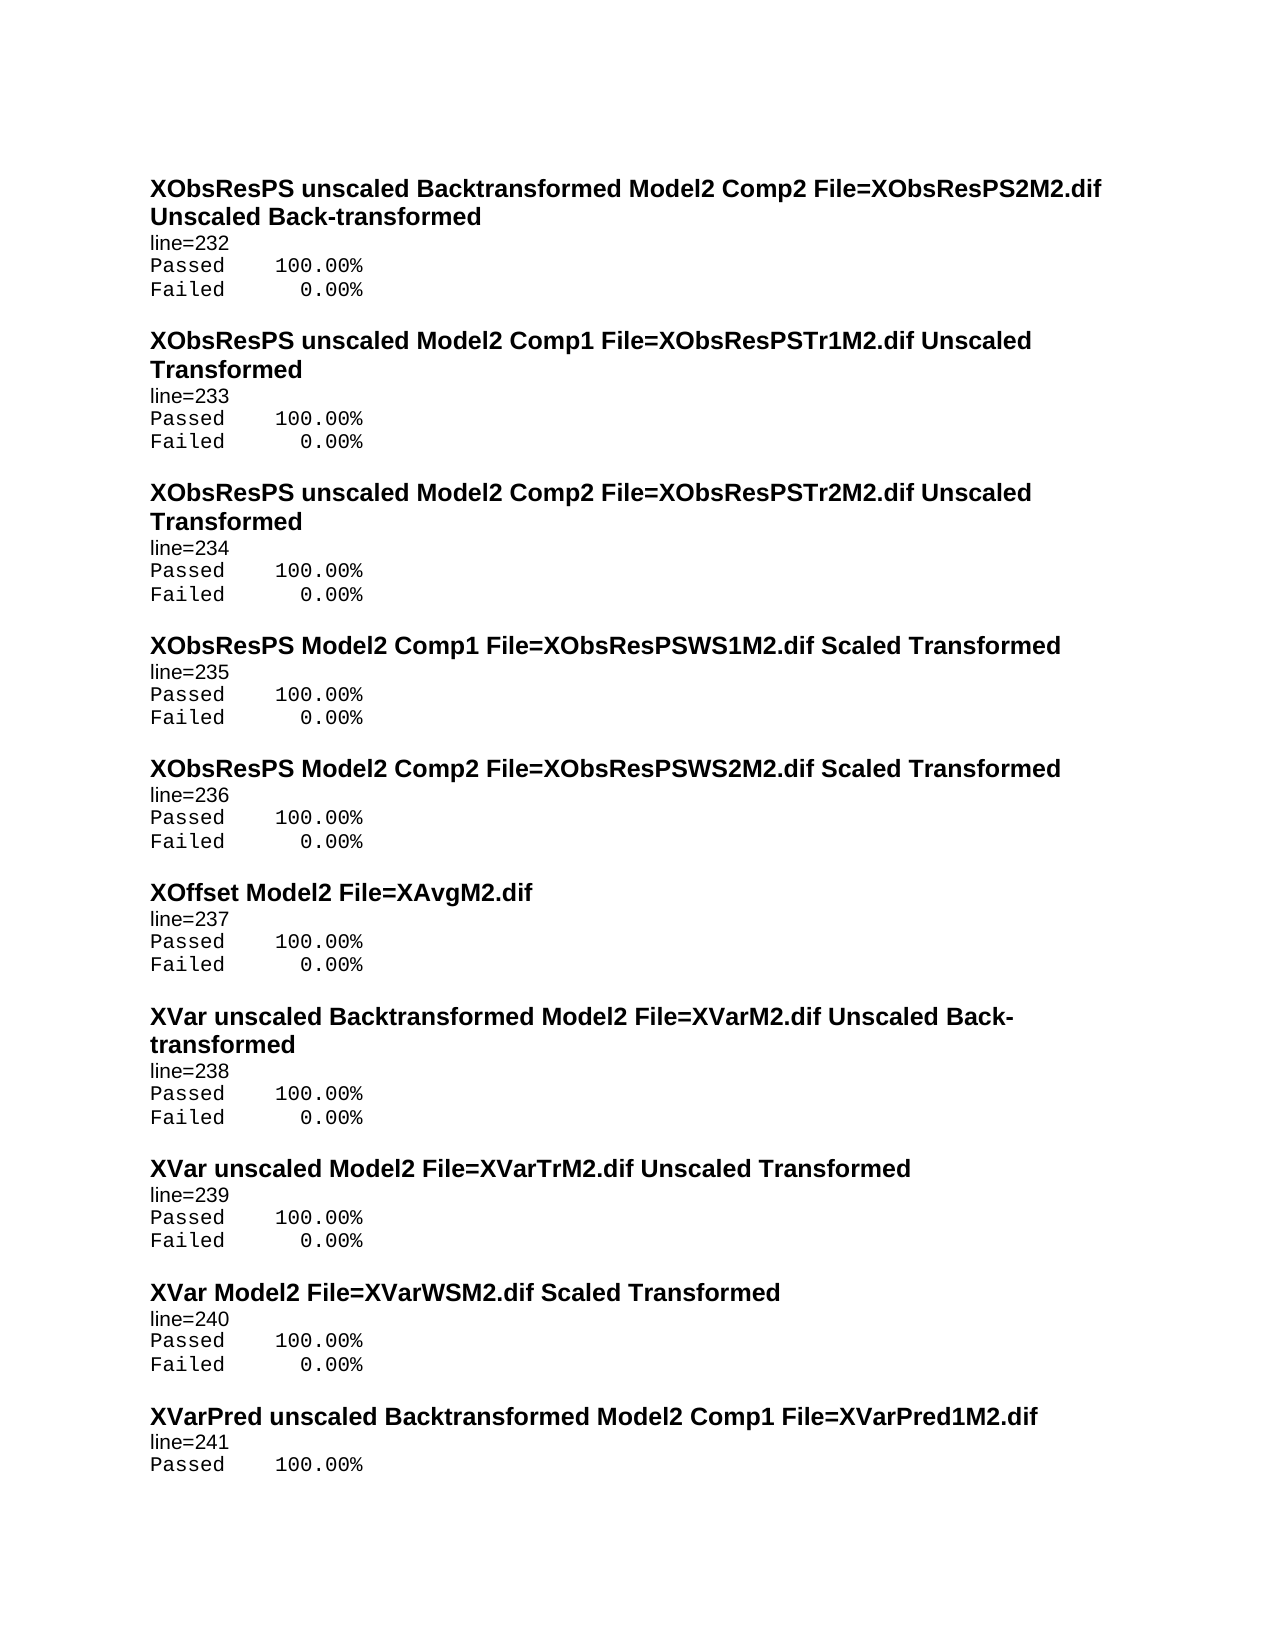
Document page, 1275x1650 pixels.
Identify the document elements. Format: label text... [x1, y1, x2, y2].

text Failed 0.00% [150, 279, 1125, 302]
text line=241 [150, 1430, 1125, 1454]
text line=240 [150, 1307, 1125, 1331]
text XVar Model2 File=XVarWSM2.dif Scaled Transformed [150, 1278, 1125, 1307]
text Passed 100.00% [150, 807, 1125, 831]
text Failed 0.00% [150, 1107, 1125, 1131]
text XObsResPS Model2 Comp2 File=XObsResPSWS2M2.dif Scaled Transformed [150, 754, 1125, 783]
text XObsResPS Model2 Comp1 File=XObsResPSWS1M2.dif Scaled Transformed [150, 631, 1125, 659]
text Passed 100.00% [150, 931, 1125, 954]
text Passed 100.00% [150, 1083, 1125, 1107]
text XObsResPS unscaled Model2 Comp2 File=XObsResPSTr2M2.dif Unscaled Transformed [150, 478, 1125, 536]
text line=236 [150, 783, 1125, 807]
text XVar unscaled Model2 File=XVarTrM2.dif Unscaled Transformed [150, 1154, 1125, 1183]
text line=237 [150, 907, 1125, 931]
text Failed 0.00% [150, 1354, 1125, 1378]
text line=238 [150, 1059, 1125, 1083]
text line=233 [150, 383, 1125, 407]
text Passed 100.00% [150, 560, 1125, 583]
text XObsResPS unscaled Model2 Comp1 File=XObsResPSTr1M2.dif Unscaled Transformed [150, 326, 1125, 383]
text line=234 [150, 536, 1125, 560]
text Passed 100.00% [150, 683, 1125, 707]
text Failed 0.00% [150, 831, 1125, 854]
text Passed 100.00% [150, 255, 1125, 279]
text Failed 0.00% [150, 431, 1125, 455]
text XVarPred unscaled Backtransformed Model2 Comp1 File=XVarPred1M2.dif [150, 1401, 1125, 1430]
text XVar unscaled Backtransformed Model2 File=XVarM2.dif Unscaled Back-transformed [150, 1002, 1125, 1059]
text line=232 [150, 231, 1125, 255]
text Failed 0.00% [150, 1231, 1125, 1254]
text Passed 100.00% [150, 407, 1125, 431]
text line=239 [150, 1183, 1125, 1207]
text XObsResPS unscaled Backtransformed Model2 Comp2 File=XObsResPS2M2.dif Unscaled Back-transformed [150, 174, 1125, 231]
text Failed 0.00% [150, 707, 1125, 731]
text Failed 0.00% [150, 954, 1125, 978]
text Passed 100.00% [150, 1331, 1125, 1354]
text Failed 0.00% [150, 583, 1125, 607]
text Passed 100.00% [150, 1454, 1125, 1478]
text line=235 [150, 659, 1125, 683]
text Passed 100.00% [150, 1207, 1125, 1231]
text XOffset Model2 File=XAvgM2.dif [150, 878, 1125, 907]
